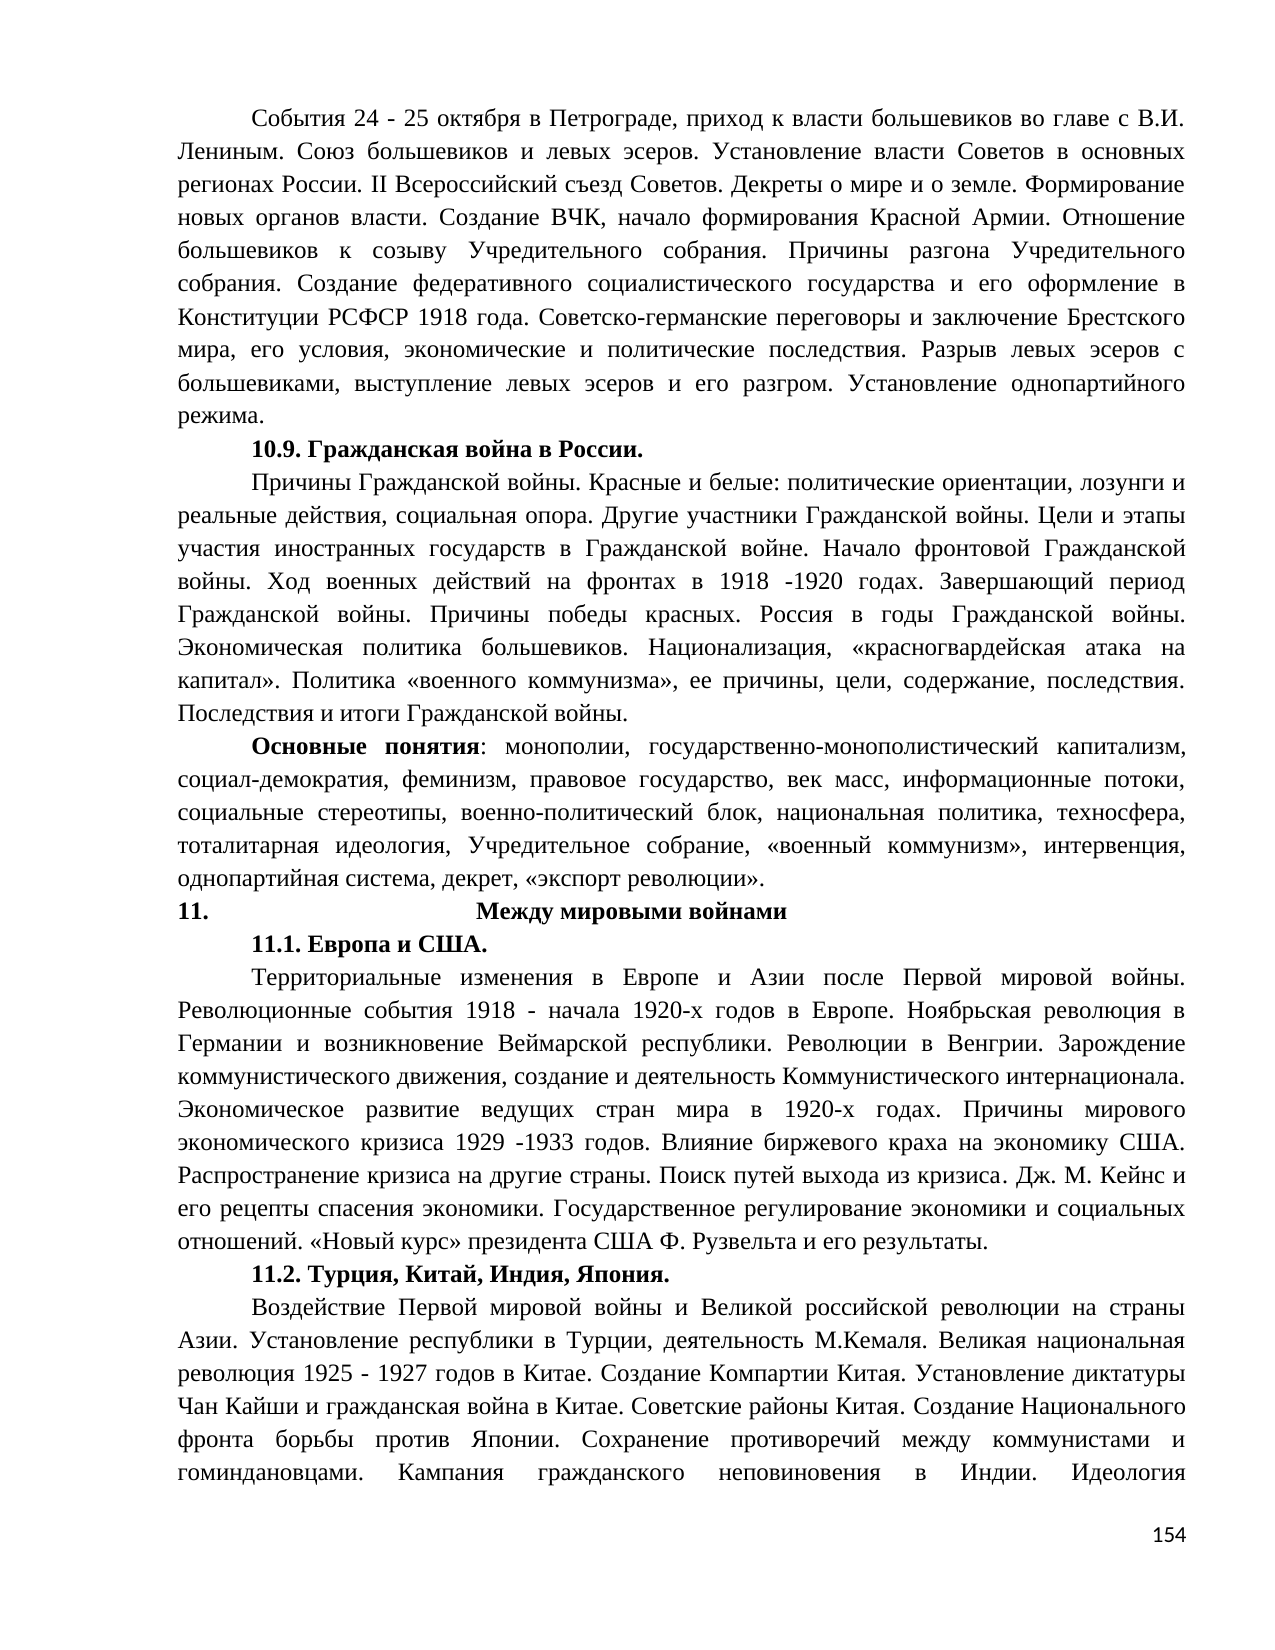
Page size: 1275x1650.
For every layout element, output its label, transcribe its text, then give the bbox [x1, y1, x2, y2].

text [177, 1292, 1186, 1486]
text 11.1. Европа и США. [177, 929, 1186, 958]
text 10.9. Гражданская война в России. [177, 434, 1186, 462]
text Причины Гражданской войны. Красные и белые: политические ориентации, лозунги и реальные действия, социальная опора. Другие участники Гражданской войны. Цели и этапы участия иностранных государств в Гражданской войне. Начало фронтовой Гражданской войны. Ход военных действий на фронтах в 1918 -1920 годах. Завершающий период Гражданской войны. Причины победы красных. Россия в годы Гражданской войны. Экономическая политика большевиков. Национализация, «красногвардейская атака на капитал». Политика «военного коммунизма», ее причины, цели, содержание, последствия. Последствия и итоги Гражданской войны. [177, 467, 1186, 727]
list Между мировыми войнами [177, 896, 1186, 925]
text События 24 - 25 октября в Петрограде, приход к власти большевиков во главе с В.И. Лениным. Союз большевиков и левых эсеров. Установление власти Советов в основных регионах России. II Всероссийский съезд Советов. Декреты о мире и о земле. Формирование новых органов власти. Создание ВЧК, начало формирования Красной Армии. Отношение большевиков к созыву Учредительного собрания. Причины разгона Учредительного собрания. Создание федеративного социалистического государства и его оформление в Конституции РСФСР 1918 года. Советско-германские переговоры и заключение Брестского мира, его условия, экономические и политические последствия. Разрыв левых эсеров с большевиками, выступление левых эсеров и его разгром. Установление однопартийного режима. [177, 103, 1186, 429]
text Территориальные изменения в Европе и Азии после Первой мировой войны. Революционные события 1918 - начала 1920-х годов в Европе. Ноябрьская революция в Германии и возникновение Веймарской республики. Революции в Венгрии. Зарождение коммунистического движения, создание и деятельность Коммунистического интернационала. Экономическое развитие ведущих стран мира в 1920-х годах. Причины мирового экономического кризиса 1929 -1933 годов. Влияние биржевого краха на экономику США. Распространение кризиса на другие страны. Поиск путей выхода из кризиса. Дж. М. Кейнс и его рецепты спасения экономики. Государственное регулирование экономики и социальных отношений. «Новый курс» президента США Ф. Рузвельта и его результаты. [177, 962, 1186, 1255]
text 11.2. Турция, Китай, Индия, Япония. [177, 1259, 1186, 1288]
text Основные понятия: монополии, государственно-монополистический капитализм, социал-демократия, феминизм, правовое государство, век масс, информационные потоки, социальные стереотипы, военно-политический блок, национальная политика, техносфера, тоталитарная идеология, Учредительное собрание, «военный коммунизм», интервенция, однопартийная система, декрет, «экспорт революции». [177, 731, 1186, 892]
